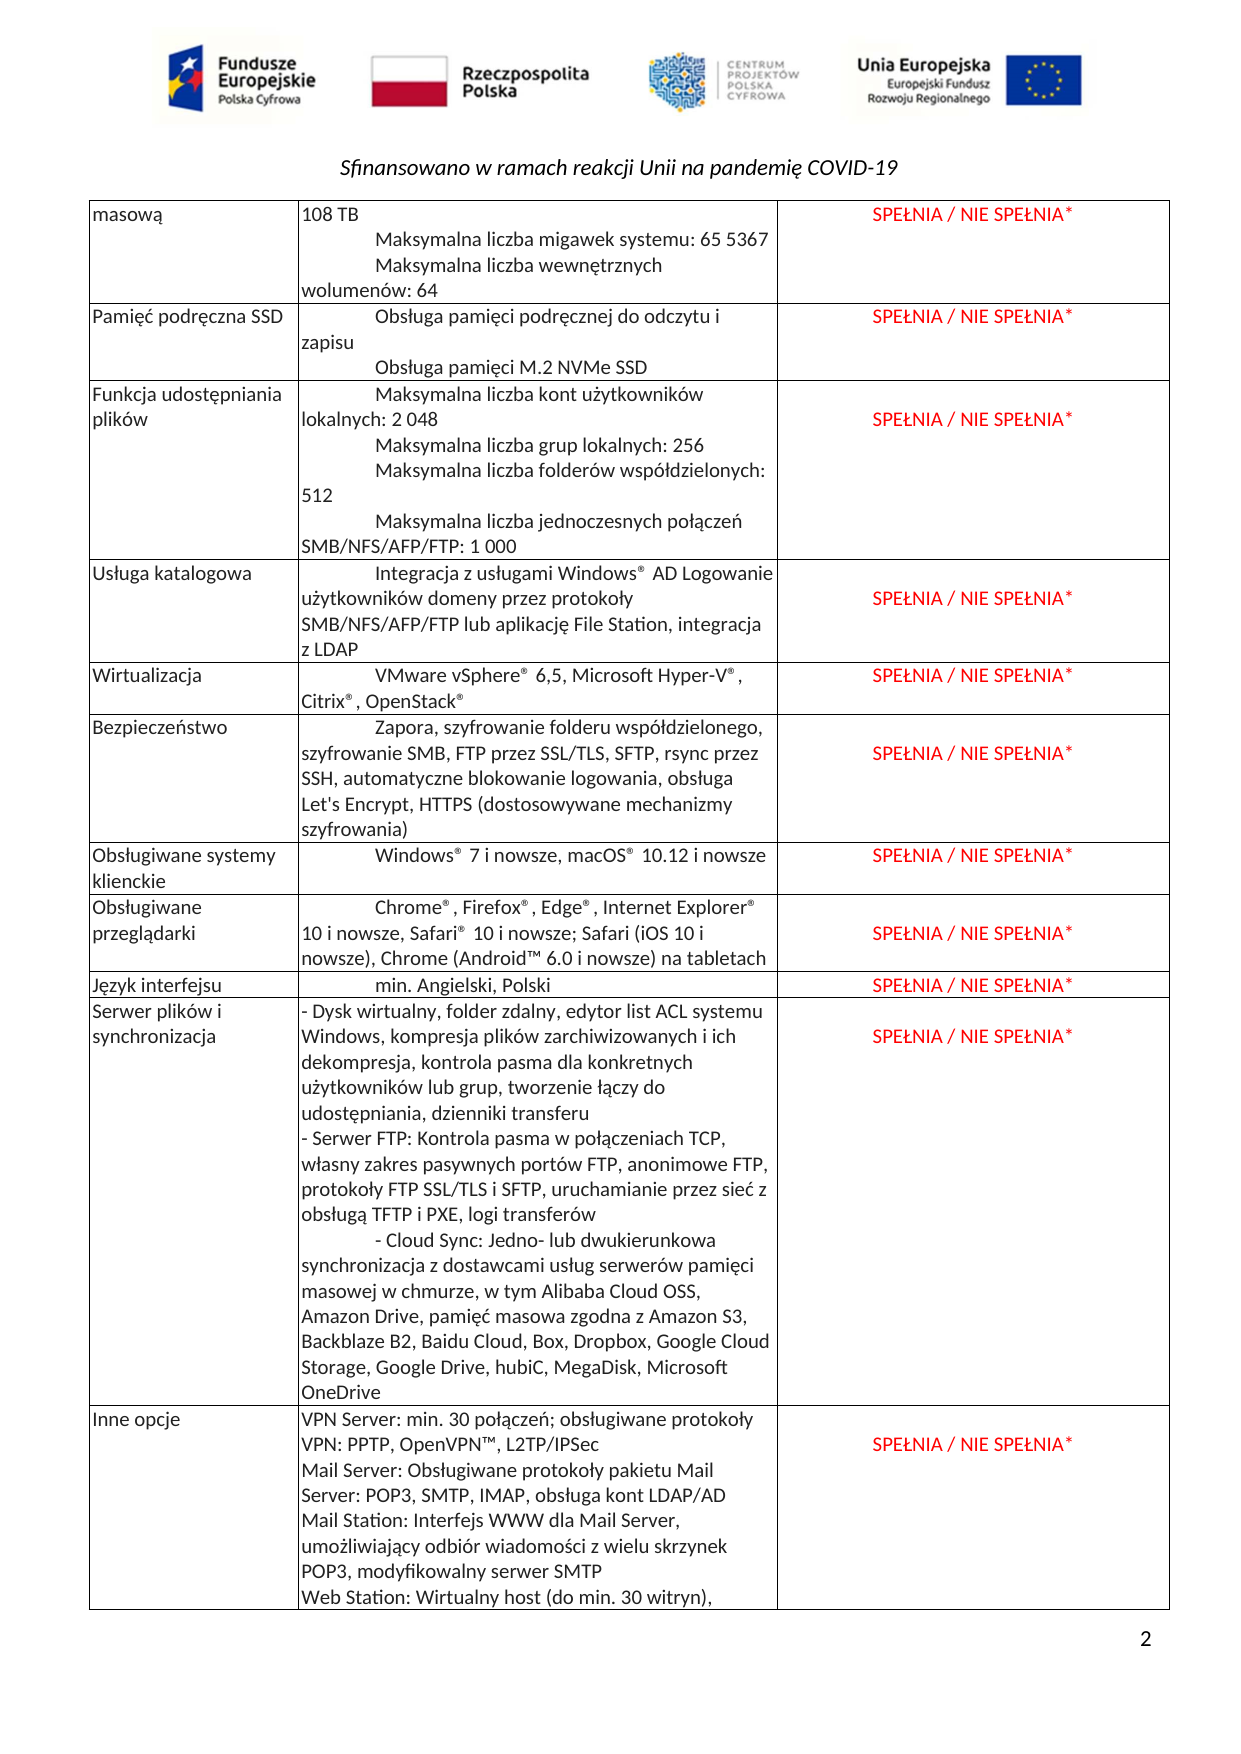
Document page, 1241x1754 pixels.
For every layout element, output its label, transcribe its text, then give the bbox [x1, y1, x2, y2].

table_cell SPEŁNIA / NIE SPEŁNIA* [778, 381, 1169, 559]
table_cell SPEŁNIA / NIE SPEŁNIA* [778, 843, 1169, 893]
table_cell SPEŁNIA / NIE SPEŁNIA* [778, 304, 1169, 380]
table_cell Obsługiwane systemy klienckie [90, 843, 298, 893]
table_cell SPEŁNIA / NIE SPEŁNIA* [778, 998, 1169, 1405]
picture [151, 27, 1098, 135]
table_cell SPEŁNIA / NIE SPEŁNIA* [778, 715, 1169, 842]
table_cell Serwer plików i synchronizacja [90, 998, 298, 1405]
table_cell Język interfejsu [90, 972, 298, 997]
table_cell Bezpieczeństwo [90, 715, 298, 842]
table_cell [299, 1406, 777, 1609]
table_cell Windows® 7 i nowsze, macOS® 10.12 i nowsze [299, 843, 777, 893]
table_cell Usługa katalogowa [90, 560, 298, 662]
table_cell Zapora, szyfrowanie folderu współdzielonego, szyfrowanie SMB, FTP przez SSL/TLS, SFTP, rsync przez SSH, automatyczne blokowanie logowania, obsługa Let's Encrypt, HTTPS (dostosowywane mechanizmy szyfrowania) [299, 715, 777, 842]
table_cell Obsługa pamięci podręcznej do odczytu i zapisu Obsługa pamięci M.2 NVMe SSD [299, 304, 777, 380]
table_cell SPEŁNIA / NIE SPEŁNIA* [778, 560, 1169, 662]
table_cell SPEŁNIA / NIE SPEŁNIA* [778, 663, 1169, 713]
table_cell SPEŁNIA / NIE SPEŁNIA* [778, 972, 1169, 997]
table_cell VMware vSphere® 6,5, Microsoft Hyper-V®, Citrix®, OpenStack® [299, 663, 777, 713]
table_cell Integracja z usługami Windows® AD Logowanie użytkowników domeny przez protokoły SMB/NFS/AFP/FTP lub aplikację File Station, integracja z LDAP [299, 560, 777, 662]
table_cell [778, 1406, 1169, 1609]
table_cell Wirtualizacja [90, 663, 298, 713]
table_cell Chrome®, Firefox®, Edge®, Internet Explorer® 10 i nowsze, Safari® 10 i nowsze; Safari (iOS 10 i nowsze), Chrome (Android™ 6.0 i nowsze) na tabletach [299, 895, 777, 971]
table_cell Maksymalna liczba kont użytkowników lokalnych: 2 048 Maksymalna liczba grup lokalnych: 256 Maksymalna liczba folderów współdzielonych: 512 Maksymalna liczba jednoczesnych połączeń SMB/NFS/AFP/FTP: 1 000 [299, 381, 777, 559]
table_cell Obsługiwane przeglądarki [90, 895, 298, 971]
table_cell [778, 201, 1169, 303]
table_cell min. Angielski, Polski [299, 972, 777, 997]
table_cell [90, 201, 298, 303]
table_cell Pamięć podręczna SSD [90, 304, 298, 380]
table_cell Funkcja udostępniania plików [90, 381, 298, 559]
table_cell Inne opcje [90, 1406, 298, 1609]
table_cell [299, 201, 777, 303]
table_cell SPEŁNIA / NIE SPEŁNIA* [778, 895, 1169, 971]
table_cell - Dysk wirtualny, folder zdalny, edytor list ACL systemu Windows, kompresja plików zarchiwizowanych i ich dekompresja, kontrola pasma dla konkretnych użytkowników lub grup, tworzenie łączy do udostępniania, dzienniki transferu - Serwer FTP: Kontrola pasma w połączeniach TCP, własny zakres pasywnych portów FTP, anonimowe FTP, protokoły FTP SSL/TLS i SFTP, uruchamianie przez sieć z obsługą TFTP i PXE, logi transferów - Cloud Sync: Jedno- lub dwukierunkowa synchronizacja z dostawcami usług serwerów pamięci masowej w chmurze, w tym Alibaba Cloud OSS, Amazon Drive, pamięć masowa zgodna z Amazon S3, Backblaze B2, Baidu Cloud, Box, Dropbox, Google Cloud Storage, Google Drive, hubiC, MegaDisk, Microsoft OneDrive [299, 998, 777, 1405]
